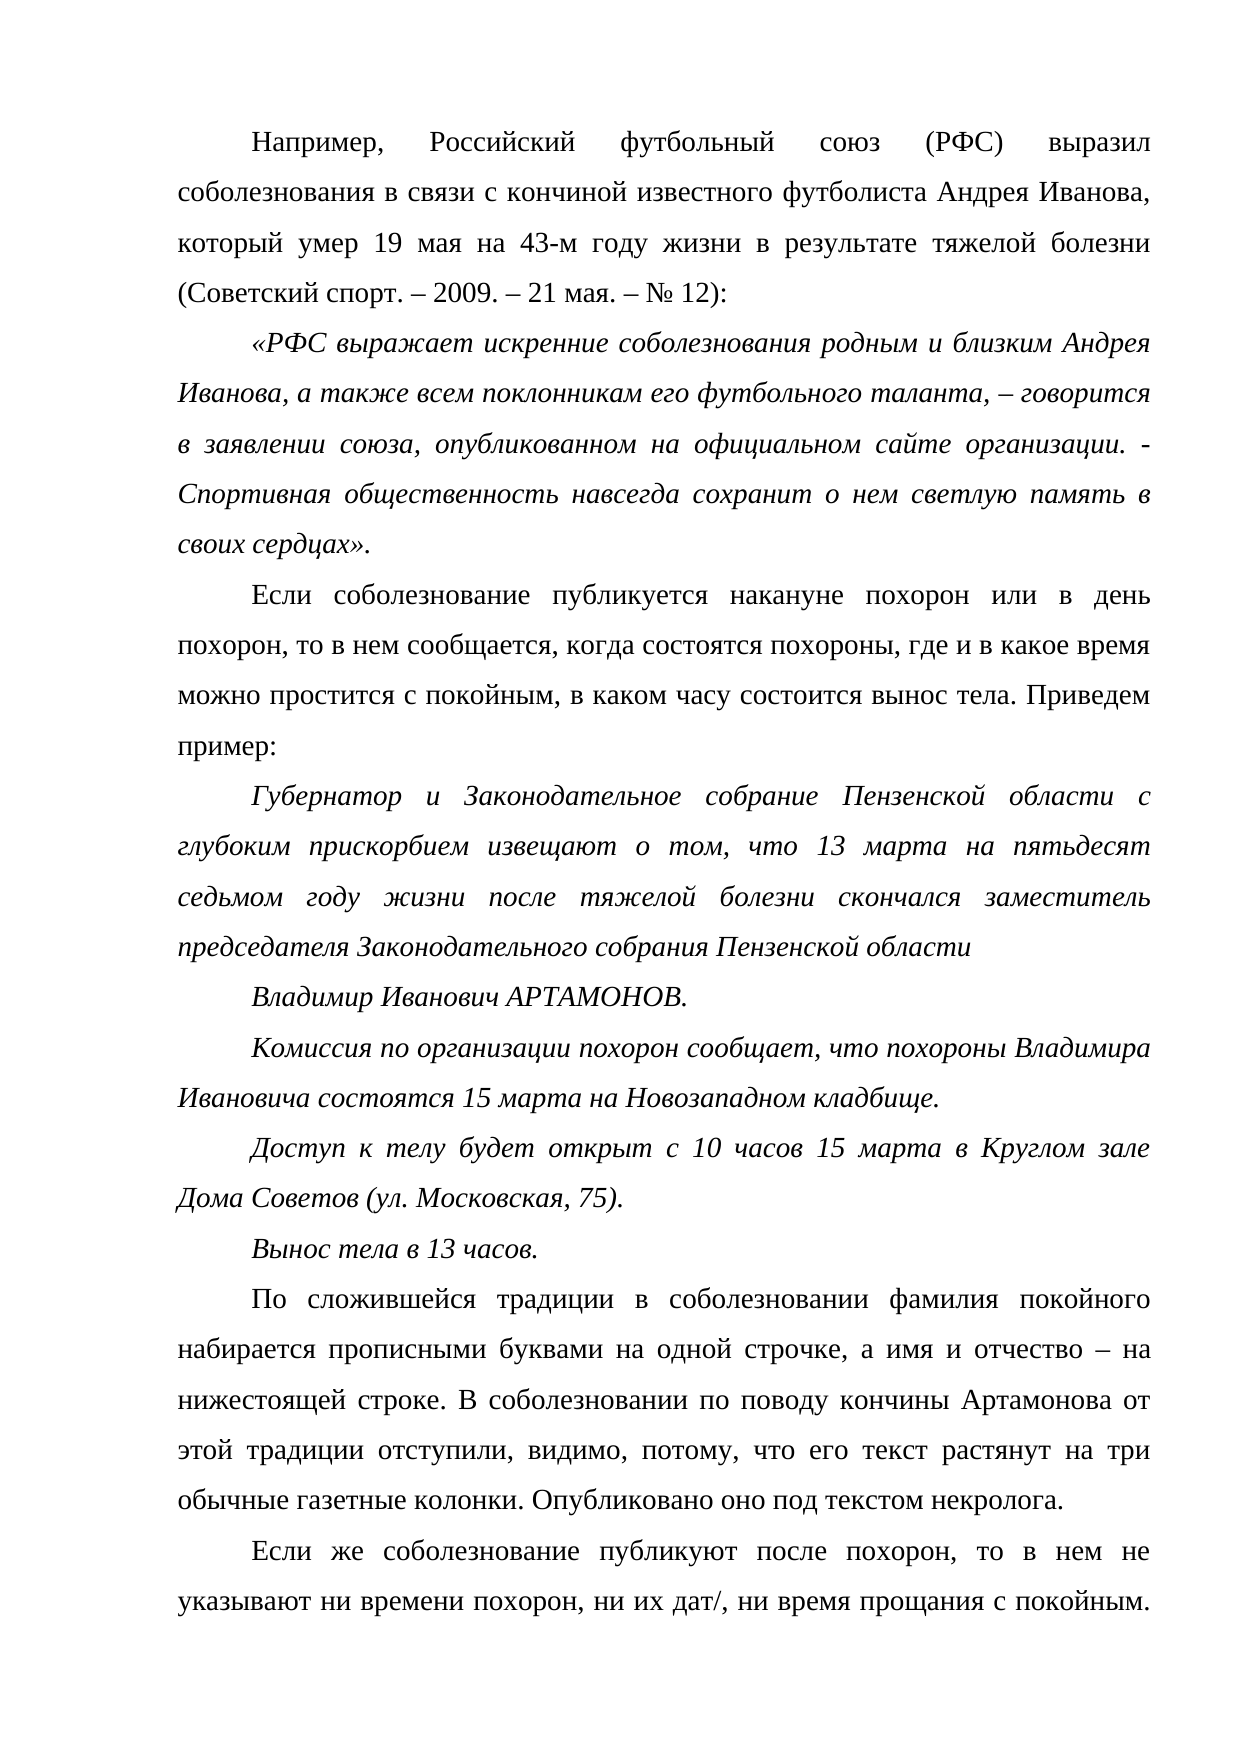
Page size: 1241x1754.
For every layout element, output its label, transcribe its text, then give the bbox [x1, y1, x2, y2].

text Владимир Иванович АРТАМОНОВ. [177, 979, 1152, 1013]
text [177, 1533, 1152, 1617]
text Если соболезнование публикуется накануне похорон или в день похорон, то в нем сообщается, когда состоятся похороны, где и в какое время можно простится с покойным, в каком часу состоится вынос тела. Приведем пример: [177, 577, 1152, 761]
text Комиссия по организации похорон сообщает, что похороны Владимира Ивановича состоятся 15 марта на Новозападном кладбище. [177, 1030, 1152, 1113]
text Губернатор и Законодательное собрание Пензенской области с глубоким прискорбием извещают о том, что 13 марта на пятьдесят седьмом году жизни после тяжелой болезни скончался заместитель председателя Законодательного собрания Пензенской области [177, 778, 1152, 963]
text Например, Российский футбольный союз (РФС) выразил соболезнования в связи с кончиной известного футболиста Андрея Иванова, который умер 19 мая на 43-м году жизни в результате тяжелой болезни (Советский спорт. – 2009. – 21 мая. – № 12): [177, 124, 1152, 308]
text Вынос тела в 13 часов. [177, 1231, 1152, 1264]
text По сложившейся традиции в соболезновании фамилия покойного набирается прописными буквами на одной строчке, а имя и отчество – на нижестоящей строке. В соболезновании по поводу кончины Артамонова от этой традиции отступили, видимо, потому, что его текст растянут на три обычные газетные колонки. Опубликовано оно под текстом некролога. [177, 1281, 1152, 1516]
text «РФС выражает искренние соболезнования родным и близким Андрея Иванова, а также всем поклонникам его футбольного таланта, – говорится в заявлении союза, опубликованном на официальном сайте организации. - Спортивная общественность навсегда сохранит о нем светлую память в своих сердцах». [177, 325, 1152, 560]
text Доступ к телу будет открыт с 10 часов 15 марта в Круглом зале Дома Советов (ул. Московская, 75). [177, 1130, 1152, 1214]
